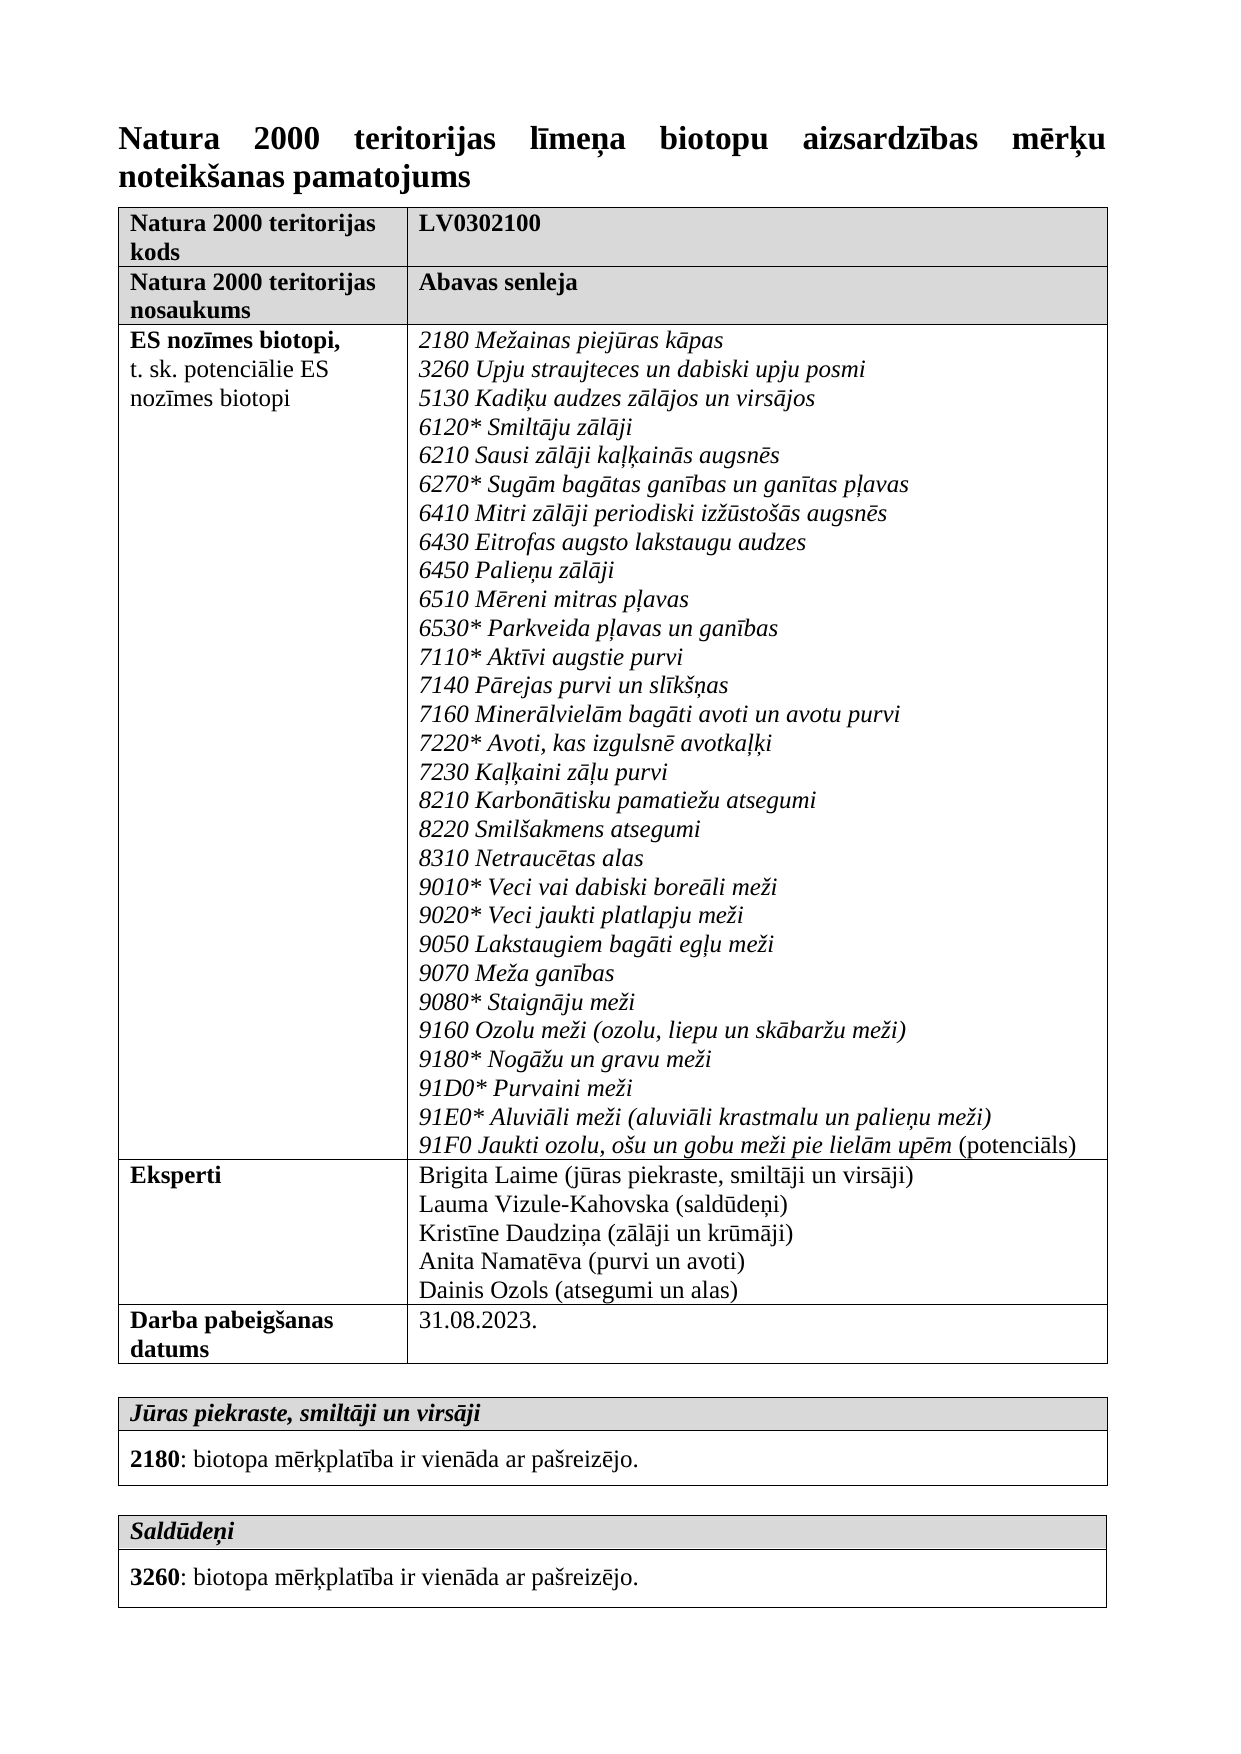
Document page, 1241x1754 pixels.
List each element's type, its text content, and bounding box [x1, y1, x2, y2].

text Natura 2000 teritorijas līmeņa biotopu aizsardzības mērķu noteikšanas pamatojums [118, 118, 1107, 195]
table_header LV0302100 [408, 208, 1107, 266]
table_cell Eksperti [119, 1160, 407, 1304]
table_cell 3260: biotopa mērķplatība ir vienāda ar pašreizējo. [119, 1550, 1106, 1607]
table_cell ES nozīmes biotopi, t. sk. potenciālie ES nozīmes biotopi [119, 325, 407, 1159]
table_cell Darba pabeigšanas datums [119, 1305, 407, 1362]
table_header Natura 2000 teritorijas kods [119, 208, 407, 266]
table_cell Brigita Laime (jūras piekraste, smiltāji un virsāji) Lauma Vizule-Kahovska (saldūdeņi) Kristīne Daudziņa (zālāji un krūmāji) Anita Namatēva (purvi un avoti) Dainis Ozols (atsegumi un alas) [408, 1160, 1107, 1304]
table_cell Natura 2000 teritorijas nosaukums [119, 267, 407, 324]
table_cell 2180: biotopa mērķplatība ir vienāda ar pašreizējo. [119, 1431, 1107, 1485]
table_cell Abavas senleja [408, 267, 1107, 324]
table_header Saldūdeņi [119, 1516, 1106, 1548]
table_header Jūras piekraste, smiltāji un virsāji [119, 1398, 1107, 1430]
table_cell 2180 Mežainas piejūras kāpas 3260 Upju straujteces un dabiski upju posmi 5130 Kadiķu audzes zālājos un virsājos 6120* Smiltāju zālāji 6210 Sausi zālāji kaļķainās augsnēs 6270* Sugām bagātas ganības un ganītas pļavas 6410 Mitri zālāji periodiski izžūstošās augsnēs 6430 Eitrofas augsto lakstaugu audzes 6450 Palieņu zālāji 6510 Mēreni mitras pļavas 6530* Parkveida pļavas un ganības 7110* Aktīvi augstie purvi 7140 Pārejas purvi un slīkšņas 7160 Minerālvielām bagāti avoti un avotu purvi 7220* Avoti, kas izgulsnē avotkaļķi 7230 Kaļķaini zāļu purvi 8210 Karbonātisku pamatiežu atsegumi 8220 Smilšakmens atsegumi 8310 Netraucētas alas 9010* Veci vai dabiski boreāli meži 9020* Veci jaukti platlapju meži 9050 Lakstaugiem bagāti egļu meži 9070 Meža ganības 9080* Staignāju meži 9160 Ozolu meži (ozolu, liepu un skābaržu meži) 9180* Nogāžu un gravu meži 91D0* Purvaini meži 91E0* Aluviāli meži (aluviāli krastmalu un palieņu meži) 91F0 Jaukti ozolu, ošu un gobu meži pie lielām upēm (potenciāls) [408, 325, 1107, 1159]
table_cell 31.08.2023. [408, 1305, 1107, 1362]
